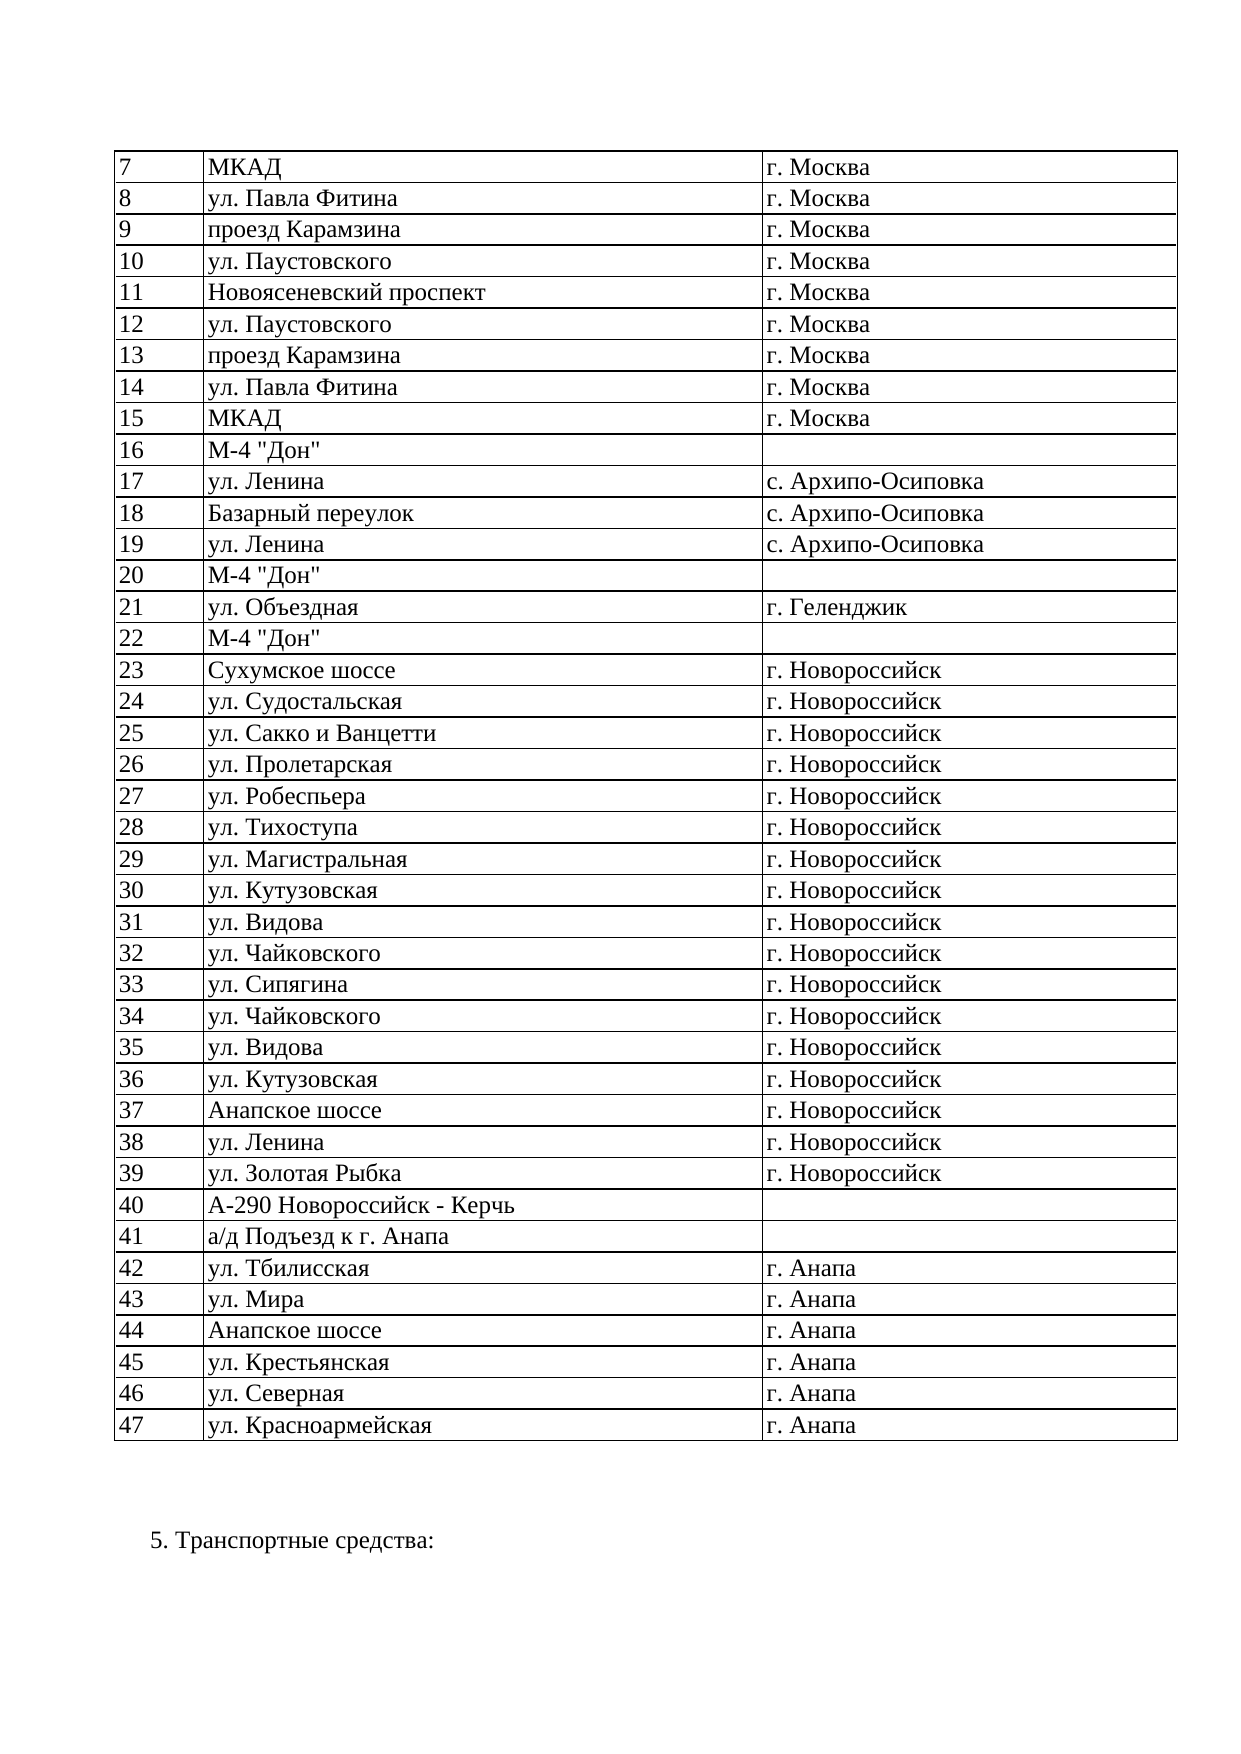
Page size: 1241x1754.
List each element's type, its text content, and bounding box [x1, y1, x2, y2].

table_cell г. Новороссийск [763, 1031, 1177, 1062]
table_cell 46 [115, 1378, 203, 1408]
table_cell 14 [115, 371, 203, 402]
table_cell ул. Ленина [204, 1127, 762, 1157]
table_cell 16 [115, 434, 203, 464]
table_cell ул. Тбилисская [204, 1253, 762, 1282]
table_cell г. Анапа [763, 1408, 1177, 1440]
table_cell Анапское шоссе [204, 1095, 762, 1125]
table_cell 40 [115, 1189, 203, 1219]
table_cell ул. Павла Фитина [204, 372, 762, 402]
table_cell г. Новороссийск [763, 1062, 1177, 1094]
table_cell 44 [115, 1315, 203, 1345]
table_cell МКАД [204, 152, 762, 181]
table_cell ул. Объездная [204, 592, 762, 622]
table_cell г. Анапа [763, 1345, 1177, 1377]
table_cell 45 [115, 1346, 203, 1377]
table_cell 41 [115, 1221, 203, 1251]
table_cell г. Новороссийск [763, 936, 1177, 968]
table_cell М-4 "Дон" [204, 435, 762, 464]
table_cell г. Москва [763, 276, 1177, 307]
table_cell 19 [115, 529, 203, 559]
table_cell [763, 1188, 1177, 1219]
table_cell 26 [115, 749, 203, 779]
table_cell ул. Северная [204, 1378, 762, 1408]
table_cell 30 [115, 875, 203, 905]
table_cell г. Новороссийск [763, 1094, 1177, 1125]
table_cell г. Анапа [763, 1283, 1177, 1314]
table_cell г. Геленджик [763, 590, 1177, 622]
table_cell Анапское шоссе [204, 1316, 762, 1345]
table_cell г. Новороссийск [763, 653, 1177, 685]
table_cell ул. Ленина [204, 466, 762, 496]
table_cell 42 [115, 1252, 203, 1282]
table_cell ул. Сипягина [204, 970, 762, 999]
table_cell г. Новороссийск [763, 968, 1177, 999]
table_cell г. Новороссийск [763, 748, 1177, 779]
table_cell 9 [115, 214, 203, 244]
table_cell 32 [115, 938, 203, 968]
table_cell а/д Подъезд к г. Анапа [204, 1221, 762, 1251]
table_cell М-4 "Дон" [204, 623, 762, 653]
table_cell 27 [115, 780, 203, 811]
table_cell 43 [115, 1284, 203, 1314]
table_cell ул. Кутузовская [204, 875, 762, 905]
table_cell 20 [115, 560, 203, 590]
table_cell 35 [115, 1032, 203, 1062]
table_cell 13 [115, 340, 203, 370]
table_cell [763, 433, 1177, 464]
table_cell 28 [115, 812, 203, 842]
table_cell г. Москва [763, 307, 1177, 339]
table_cell 38 [115, 1126, 203, 1157]
table_cell А-290 Новороссийск - Керчь [204, 1190, 762, 1219]
table_cell г. Новороссийск [763, 779, 1177, 811]
text 5. Транспортные средства: [150, 1525, 1090, 1554]
table_cell ул. Кутузовская [204, 1064, 762, 1094]
table_cell ул. Паустовского [204, 246, 762, 276]
table_cell ул. Павла Фитина [204, 183, 762, 213]
table_cell проезд Карамзина [204, 215, 762, 244]
table_cell г. Новороссийск [763, 999, 1177, 1031]
table_cell ул. Видова [204, 1032, 762, 1062]
table_cell МКАД [204, 403, 762, 433]
table_cell 29 [115, 843, 203, 873]
table_cell г. Новороссийск [763, 1157, 1177, 1188]
table_cell ул. Красноармейская [204, 1410, 762, 1440]
table_cell Сухумское шоссе [204, 655, 762, 685]
table_cell [763, 559, 1177, 590]
table_cell 7 [115, 152, 203, 181]
table_cell г. Москва [763, 213, 1177, 244]
table_cell ул. Сакко и Ванцетти [204, 718, 762, 748]
table_cell г. Москва [763, 370, 1177, 402]
table_cell ул. Чайковского [204, 1001, 762, 1031]
table_cell с. Архипо-Осиповка [763, 465, 1177, 496]
table_cell ул. Мира [204, 1284, 762, 1314]
table_cell 15 [115, 403, 203, 433]
table_cell г. Новороссийск [763, 874, 1177, 905]
table_cell 25 [115, 717, 203, 748]
table_cell г. Новороссийск [763, 1125, 1177, 1157]
table_cell проезд Карамзина [204, 340, 762, 370]
table_cell [763, 622, 1177, 653]
table_cell г. Анапа [763, 1377, 1177, 1408]
table_cell ул. Тихоступа [204, 812, 762, 842]
table_cell г. Москва [763, 181, 1177, 213]
table_cell г. Москва [763, 244, 1177, 276]
table_cell г. Новороссийск [763, 842, 1177, 873]
table_cell [763, 1220, 1177, 1251]
table_cell г. Новороссийск [763, 905, 1177, 936]
table_cell г. Новороссийск [763, 811, 1177, 842]
table_cell ул. Золотая Рыбка [204, 1158, 762, 1188]
table_cell ул. Паустовского [204, 309, 762, 339]
table_cell ул. Магистральная [204, 844, 762, 873]
table_cell ул. Робеспьера [204, 781, 762, 811]
table_cell ул. Видова [204, 907, 762, 936]
table_cell с. Архипо-Осиповка [763, 496, 1177, 527]
table_cell ул. Чайковского [204, 938, 762, 968]
table_cell ул. Крестьянская [204, 1347, 762, 1377]
table_cell 33 [115, 969, 203, 999]
table_cell 39 [115, 1158, 203, 1188]
table_cell 18 [115, 497, 203, 527]
table_cell 23 [115, 654, 203, 685]
table_cell г. Анапа [763, 1251, 1177, 1282]
table_cell г. Новороссийск [763, 685, 1177, 716]
table_cell ул. Пролетарская [204, 749, 762, 779]
table_cell 22 [115, 623, 203, 653]
table_cell 37 [115, 1095, 203, 1125]
table_cell 12 [115, 308, 203, 339]
table_cell с. Архипо-Осиповка [763, 528, 1177, 559]
table_cell г. Москва [763, 152, 1177, 181]
table_cell 47 [115, 1409, 203, 1440]
table_cell 21 [115, 591, 203, 622]
table_cell 10 [115, 245, 203, 276]
table_cell 31 [115, 906, 203, 936]
table_cell М-4 "Дон" [204, 561, 762, 590]
table_cell Новоясеневский проспект [204, 277, 762, 307]
table_cell г. Москва [763, 402, 1177, 433]
table_cell ул. Судостальская [204, 686, 762, 716]
table_cell г. Анапа [763, 1314, 1177, 1345]
table_cell 11 [115, 277, 203, 307]
table_cell 36 [115, 1063, 203, 1094]
table_cell 17 [115, 466, 203, 496]
table_cell г. Новороссийск [763, 716, 1177, 748]
table_cell г. Москва [763, 339, 1177, 370]
table_cell ул. Ленина [204, 529, 762, 559]
table_cell 34 [115, 1000, 203, 1031]
table_cell 8 [115, 183, 203, 213]
table_cell 24 [115, 686, 203, 716]
table_cell Базарный переулок [204, 498, 762, 527]
